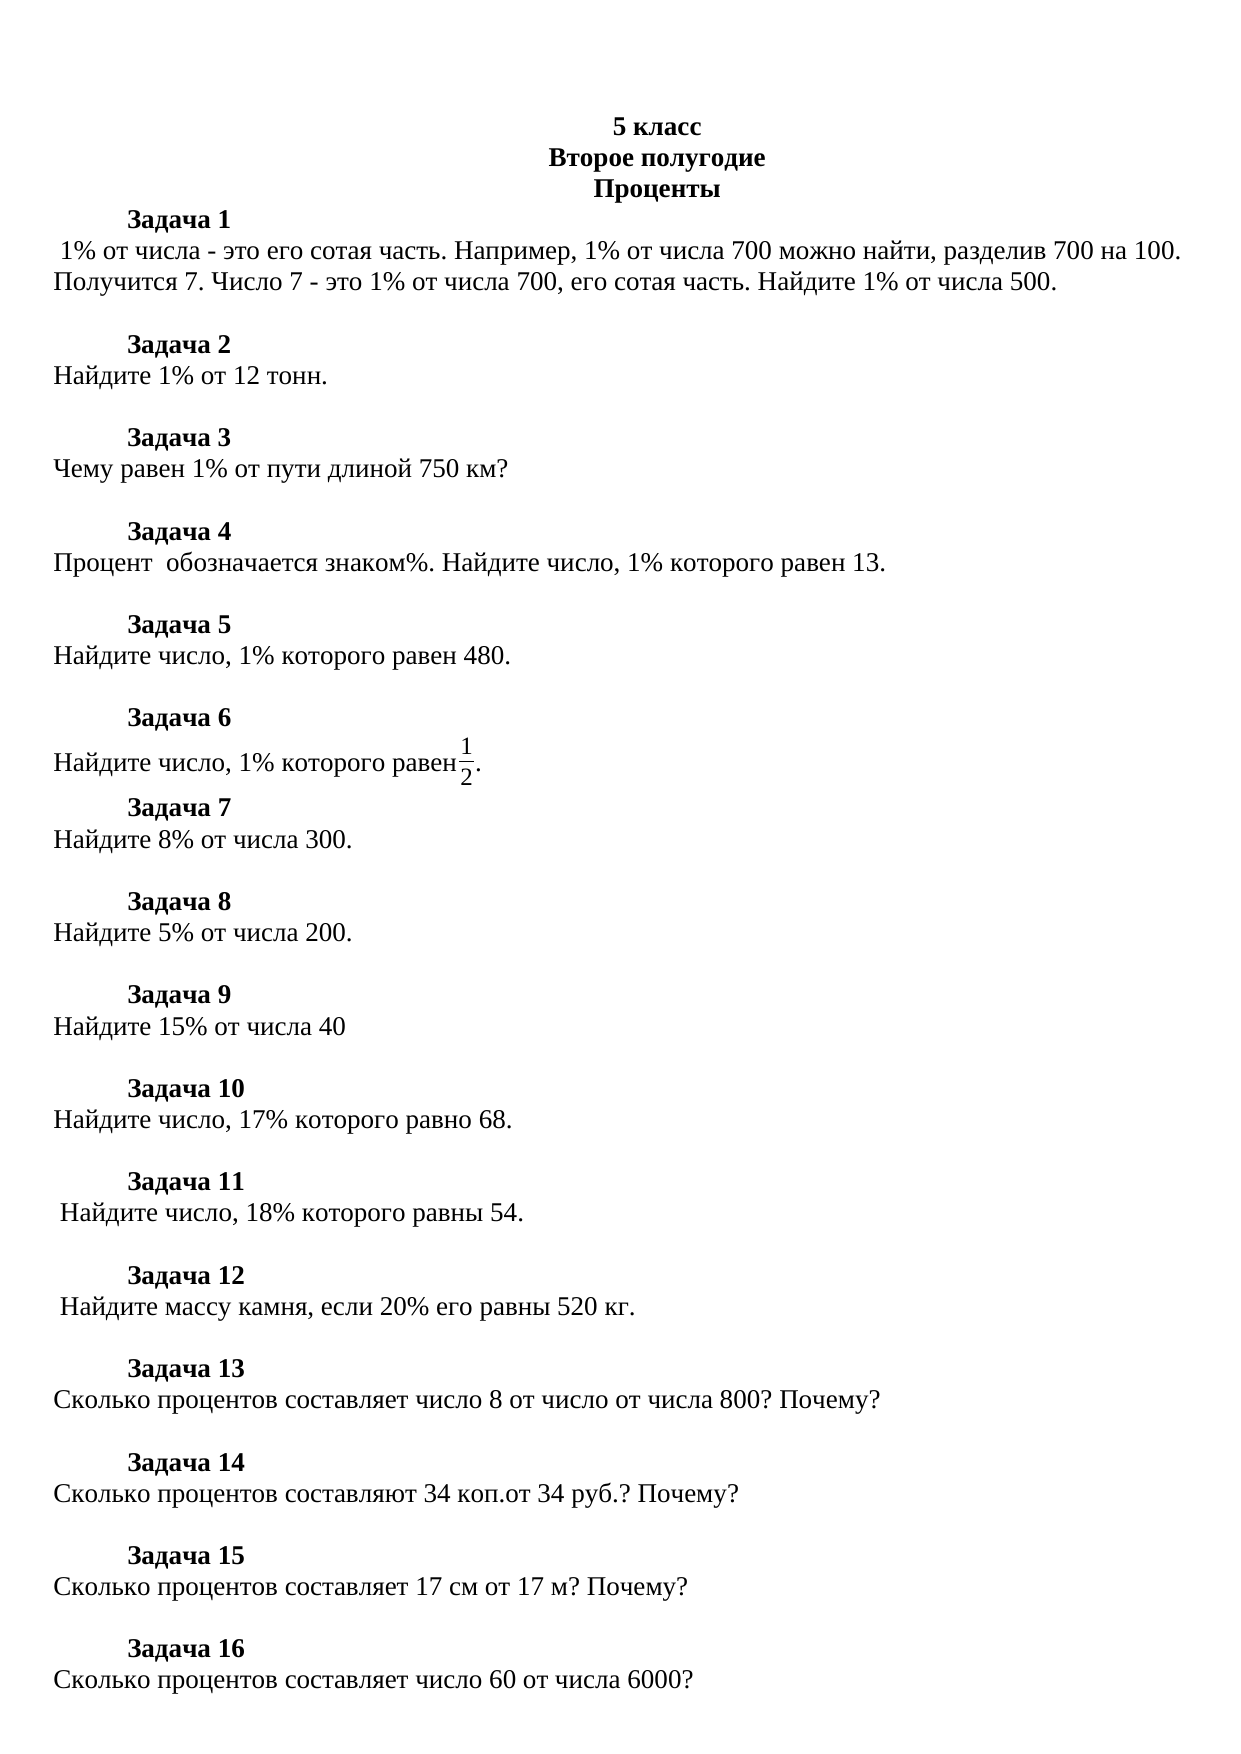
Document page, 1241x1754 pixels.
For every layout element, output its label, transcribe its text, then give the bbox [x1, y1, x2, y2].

text Задача 7 [53, 792, 1187, 823]
text Найдите 8% от числа 300. [53, 823, 1187, 854]
text Сколько процентов составляет число 8 от число от числа 800? Почему? [53, 1383, 1187, 1414]
text Задача 5 [53, 608, 1187, 639]
text Задача 1 [53, 203, 1187, 234]
text Найдите массу камня, если 20% его равны 520 кг. [53, 1290, 1187, 1321]
text Задача 6 [53, 701, 1187, 733]
text Сколько процентов составляют 34 коп.от 34 руб.? Почему? [53, 1477, 1187, 1508]
text Сколько процентов составляет число 60 от числа 6000? [53, 1664, 1187, 1695]
text Найдите число, 18% которого равны 54. [53, 1196, 1187, 1228]
text Задача 12 [53, 1259, 1187, 1290]
text Задача 11 [53, 1165, 1187, 1196]
text Задача 3 [53, 421, 1187, 452]
text Второе полугодие [53, 141, 1187, 172]
text 1% от числа - это его сотая часть. Например, 1% от числа 700 можно найти, разделив 700 на 100. Получится 7. Число 7 - это 1% от числа 700, его сотая часть. Найдите 1% от числа 500. [53, 234, 1187, 297]
text Задача 14 [53, 1446, 1187, 1477]
text Сколько процентов составляет 17 см от 17 м? Почему? [53, 1570, 1187, 1601]
text Задача 8 [53, 885, 1187, 916]
text Задача 4 [53, 514, 1187, 546]
text Найдите 5% от числа 200. [53, 916, 1187, 947]
text Задача 15 [53, 1539, 1187, 1570]
text Чему равен 1% от пути длиной 750 км? [53, 452, 1187, 483]
text Найдите 15% от числа 40 [53, 1009, 1187, 1041]
text Найдите число, 1% которого равен 480. [53, 639, 1187, 670]
text Задача 10 [53, 1072, 1187, 1103]
text Найдите число, 17% которого равно 68. [53, 1103, 1187, 1134]
text 5 класс [53, 110, 1187, 141]
text Задача 9 [53, 978, 1187, 1009]
text Найдите 1% от 12 тонн. [53, 359, 1187, 390]
text Найдите число, 1% которого равен. [53, 733, 1187, 792]
text Задача 13 [53, 1352, 1187, 1383]
text Проценты [53, 172, 1187, 203]
text Процент обозначается знаком%. Найдите число, 1% которого равен 13. [53, 546, 1187, 577]
text Задача 2 [53, 328, 1187, 359]
text Задача 16 [53, 1632, 1187, 1664]
